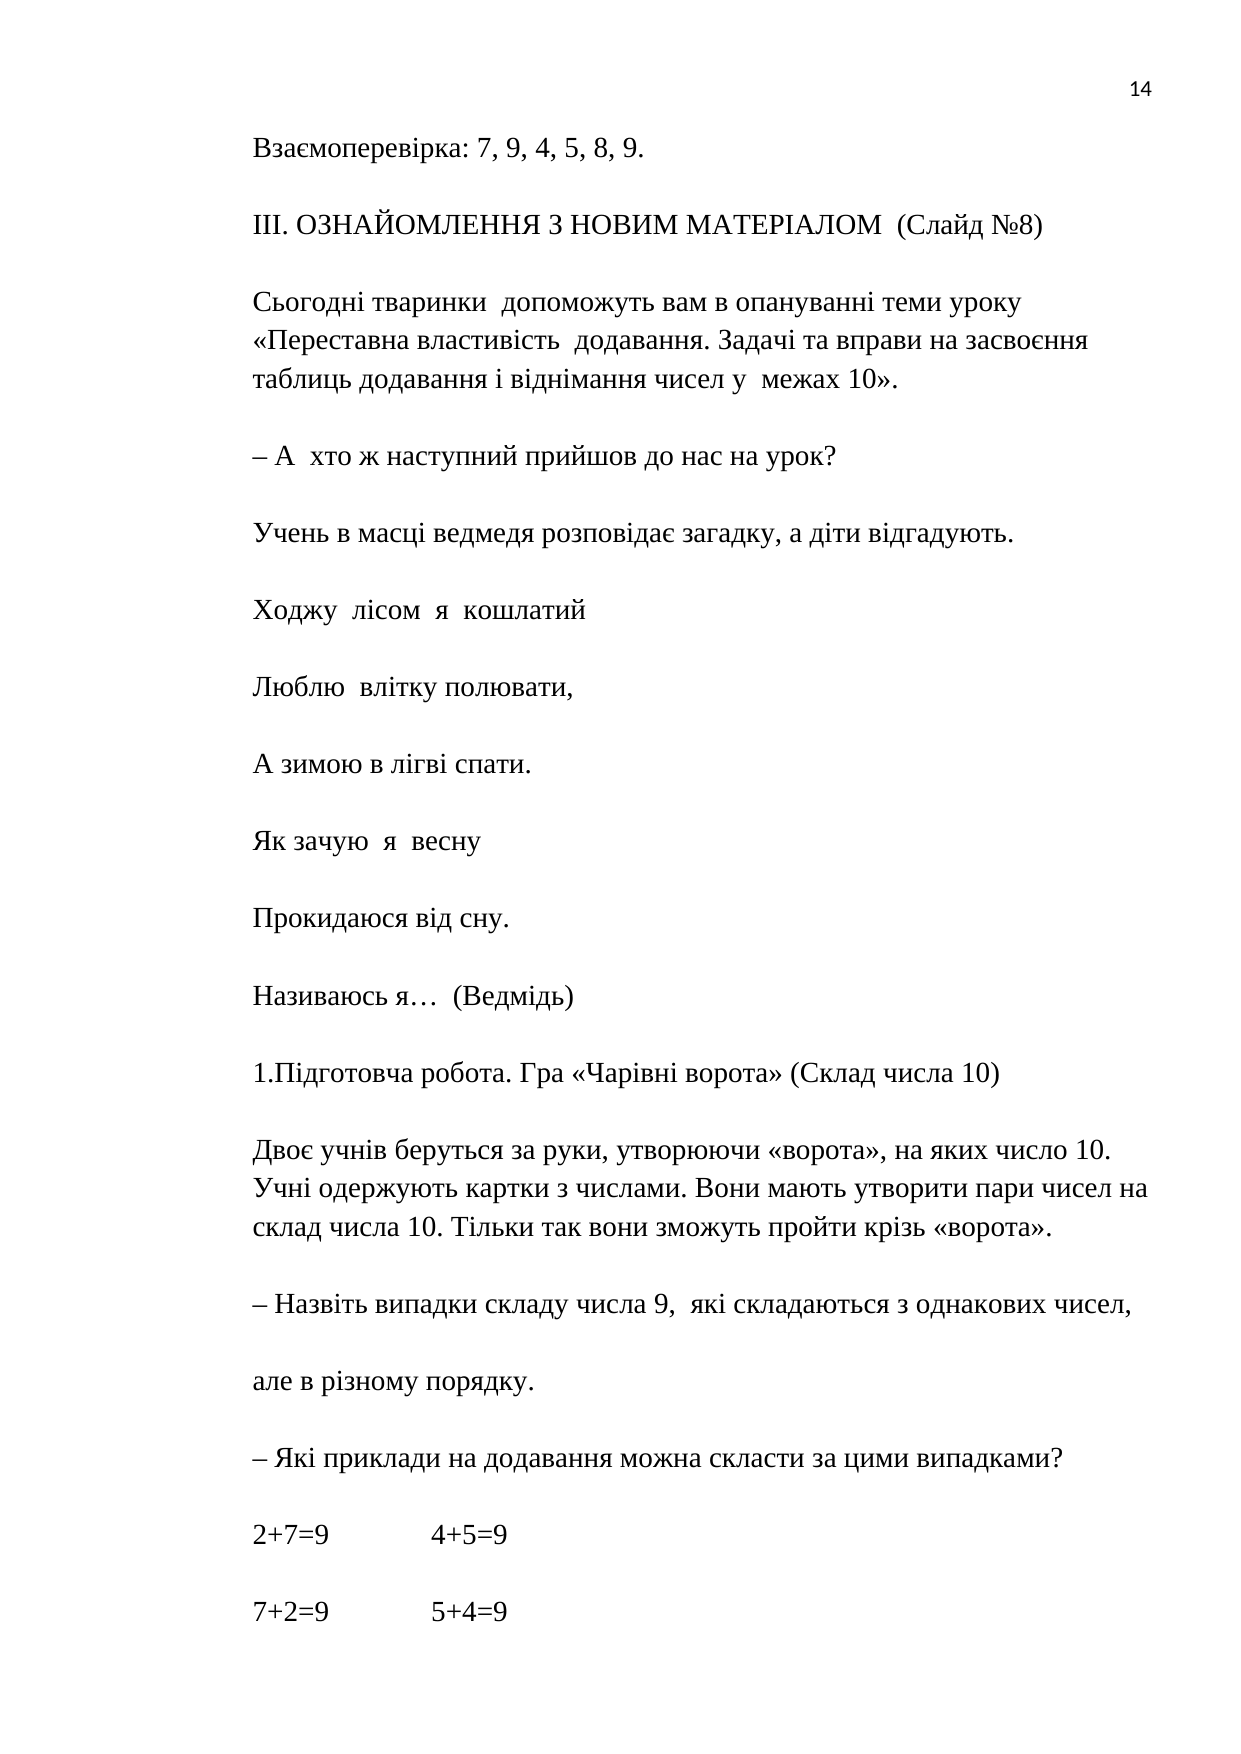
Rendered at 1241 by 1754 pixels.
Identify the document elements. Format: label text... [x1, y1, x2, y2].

list Називаюсь я… (Ведмідь) [252, 978, 1152, 1011]
list Учень в масці ведмедя розповідає загадку, а діти відгадують. [252, 515, 1152, 549]
list – Які приклади на додавання можна скласти за цими випадками? [252, 1440, 1152, 1474]
list ІІІ. ОЗНАЙОМЛЕННЯ З НОВИМ МАТЕРІАЛОМ (Слайд №8) [252, 207, 1152, 240]
list Як зачую я весну [252, 823, 1152, 857]
list Сьогодні тваринки допоможуть вам в опануванні теми уроку «Переставна властивість додавання. Задачі та вправи на засвоєння таблиць додавання і віднімання чисел у межах 10». [252, 284, 1152, 394]
list Люблю влітку полювати, [252, 669, 1152, 703]
list 1.Підготовча робота. Гра «Чарівні ворота» (Склад числа 10) [252, 1055, 1152, 1088]
list 7+2=9 5+4=9 [252, 1594, 1152, 1628]
list Взаємоперевірка: 7, 9, 4, 5, 8, 9. [252, 130, 1152, 163]
list Прокидаюся від сну. [252, 901, 1152, 934]
list Двоє учнів беруться за руки, утворюючи «ворота», на яких число 10. Учні одержують картки з числами. Вони мають утворити пари чисел на склад числа 10. Тільки так вони зможуть пройти крізь «ворота». [252, 1132, 1152, 1242]
list 2+7=9 4+5=9 [252, 1517, 1152, 1551]
list Ходжу лісом я кошлатий [252, 592, 1152, 626]
list – Назвіть випадки складу числа 9, які складаються з однакових чисел, [252, 1286, 1152, 1319]
list але в різному порядку. [252, 1363, 1152, 1397]
list А зимою в лігві спати. [252, 746, 1152, 780]
list – А хто ж наступний прийшов до нас на урок? [252, 438, 1152, 472]
